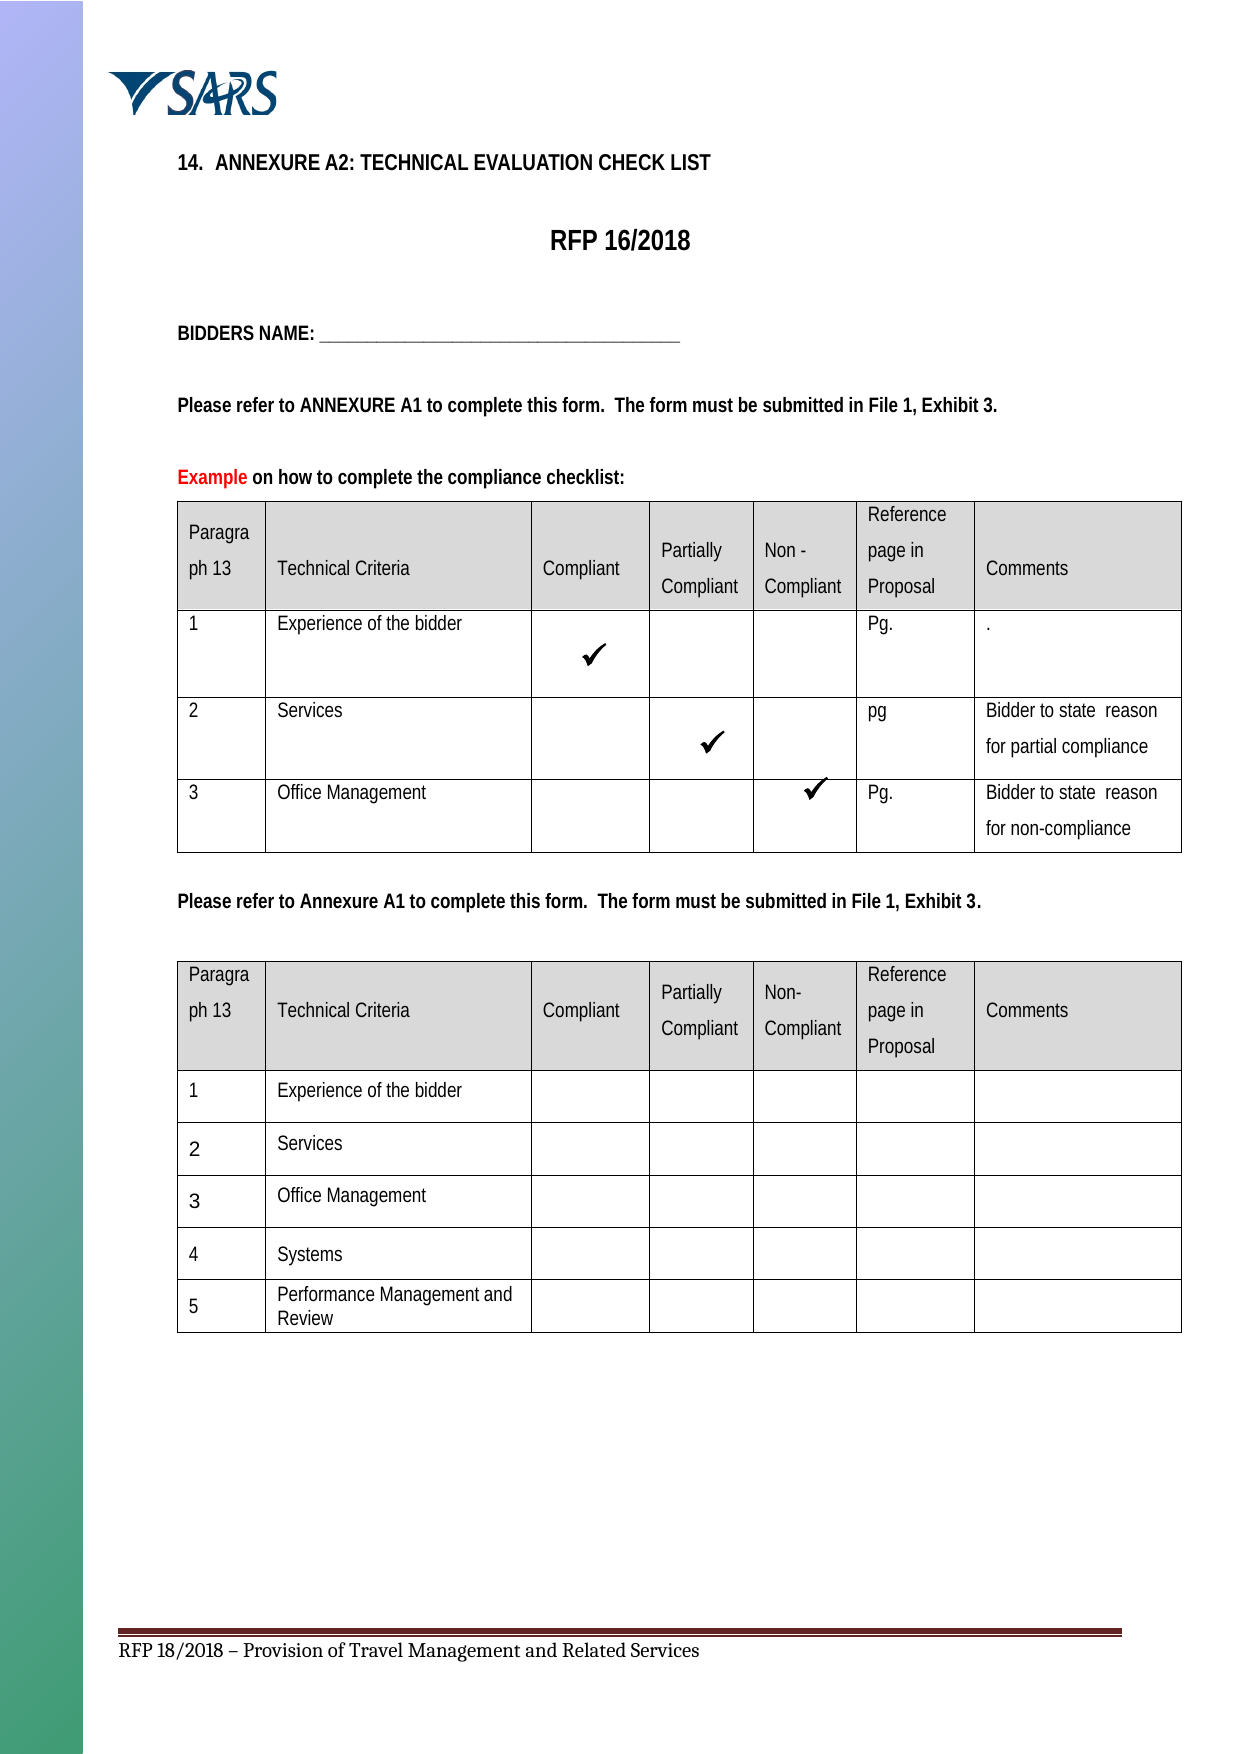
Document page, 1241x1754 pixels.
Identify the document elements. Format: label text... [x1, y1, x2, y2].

table_cell [532, 1228, 649, 1279]
table_cell [975, 1228, 1181, 1279]
table_cell [532, 611, 649, 697]
table_cell . [975, 611, 1181, 697]
table_cell Pg. [857, 611, 974, 697]
table_header Non- Compliant [754, 962, 856, 1070]
table_cell 2 [178, 1123, 265, 1174]
table_header Reference page in Proposal [857, 962, 974, 1070]
table_cell Office Management [266, 1176, 531, 1227]
table_cell [650, 1176, 753, 1227]
table_cell [975, 1123, 1181, 1174]
table_header Comments [975, 962, 1181, 1070]
table_cell [754, 1280, 856, 1332]
table_cell [857, 1176, 974, 1227]
table_cell 1 [178, 1071, 265, 1122]
table_header Compliant [532, 502, 649, 609]
table_header Non -Compliant [754, 502, 856, 609]
text RFP 16/2018 [118, 223, 1122, 256]
list Example on how to complete the compliance checklist: [177, 465, 1122, 489]
table_cell [650, 611, 753, 697]
table_header Paragraph 13 [178, 962, 265, 1070]
table_cell [650, 780, 753, 852]
table_header Compliant [532, 962, 649, 1070]
table_cell [754, 1071, 856, 1122]
table_cell [650, 1071, 753, 1122]
table_cell [650, 1280, 753, 1332]
table_cell [532, 1123, 649, 1174]
table_cell [650, 698, 753, 779]
table_cell [754, 780, 856, 852]
table_header Paragraph 13 [178, 502, 265, 609]
table_cell Services [266, 698, 531, 779]
table_cell 5 [178, 1280, 265, 1332]
table_cell [532, 780, 649, 852]
table_cell [650, 1228, 753, 1279]
subtitle Bidders Name: ______________________________________ [177, 321, 1122, 345]
table_cell Pg. [857, 780, 974, 852]
table_cell Bidder to state reason for non-compliance [975, 780, 1181, 852]
table_cell Systems [266, 1228, 531, 1279]
table_header Technical Criteria [266, 962, 531, 1070]
table_cell [532, 1176, 649, 1227]
table_cell [975, 1176, 1181, 1227]
table_cell Experience of the bidder [266, 611, 531, 697]
table_cell [650, 1123, 753, 1174]
table_header Partially Compliant [650, 502, 753, 609]
table_cell Performance Management and Review [266, 1280, 531, 1332]
table_cell 2 [178, 698, 265, 779]
table_cell [532, 1071, 649, 1122]
table_cell [532, 698, 649, 779]
table_cell 3 [178, 1176, 265, 1227]
table_header Comments [975, 502, 1181, 609]
table_cell [857, 1071, 974, 1122]
table_cell 3 [178, 780, 265, 852]
table_cell Experience of the bidder [266, 1071, 531, 1122]
table_cell [754, 1228, 856, 1279]
table_cell [857, 1280, 974, 1332]
table_header Partially Compliant [650, 962, 753, 1070]
table_cell [975, 1280, 1181, 1332]
picture [107, 70, 276, 115]
table_cell [754, 1176, 856, 1227]
table_cell [754, 611, 856, 697]
table_cell [754, 1123, 856, 1174]
table_cell Bidder to state reason for partial compliance [975, 698, 1181, 779]
list Please refer to Annexure A1 to complete this form. The form must be submitted in File 1, Exhibit 3. [177, 889, 1122, 913]
table_header Reference page in Proposal [857, 502, 974, 609]
subtitle aNNEXURE A2: TECHNICAL EVALUATION CHECK LIST [177, 149, 1122, 175]
table_cell 1 [178, 611, 265, 697]
table_cell [754, 698, 856, 779]
table_cell [532, 1280, 649, 1332]
table_cell [975, 1071, 1181, 1122]
table_cell 4 [178, 1228, 265, 1279]
table_cell [857, 1123, 974, 1174]
table_header Technical Criteria [266, 502, 531, 609]
table_cell pg [857, 698, 974, 779]
table_cell Services [266, 1123, 531, 1174]
list Please refer to ANNEXURE A1 to complete this form. The form must be submitted in File 1, Exhibit 3. [177, 393, 1122, 417]
table_cell [857, 1228, 974, 1279]
table_cell Office Management [266, 780, 531, 852]
